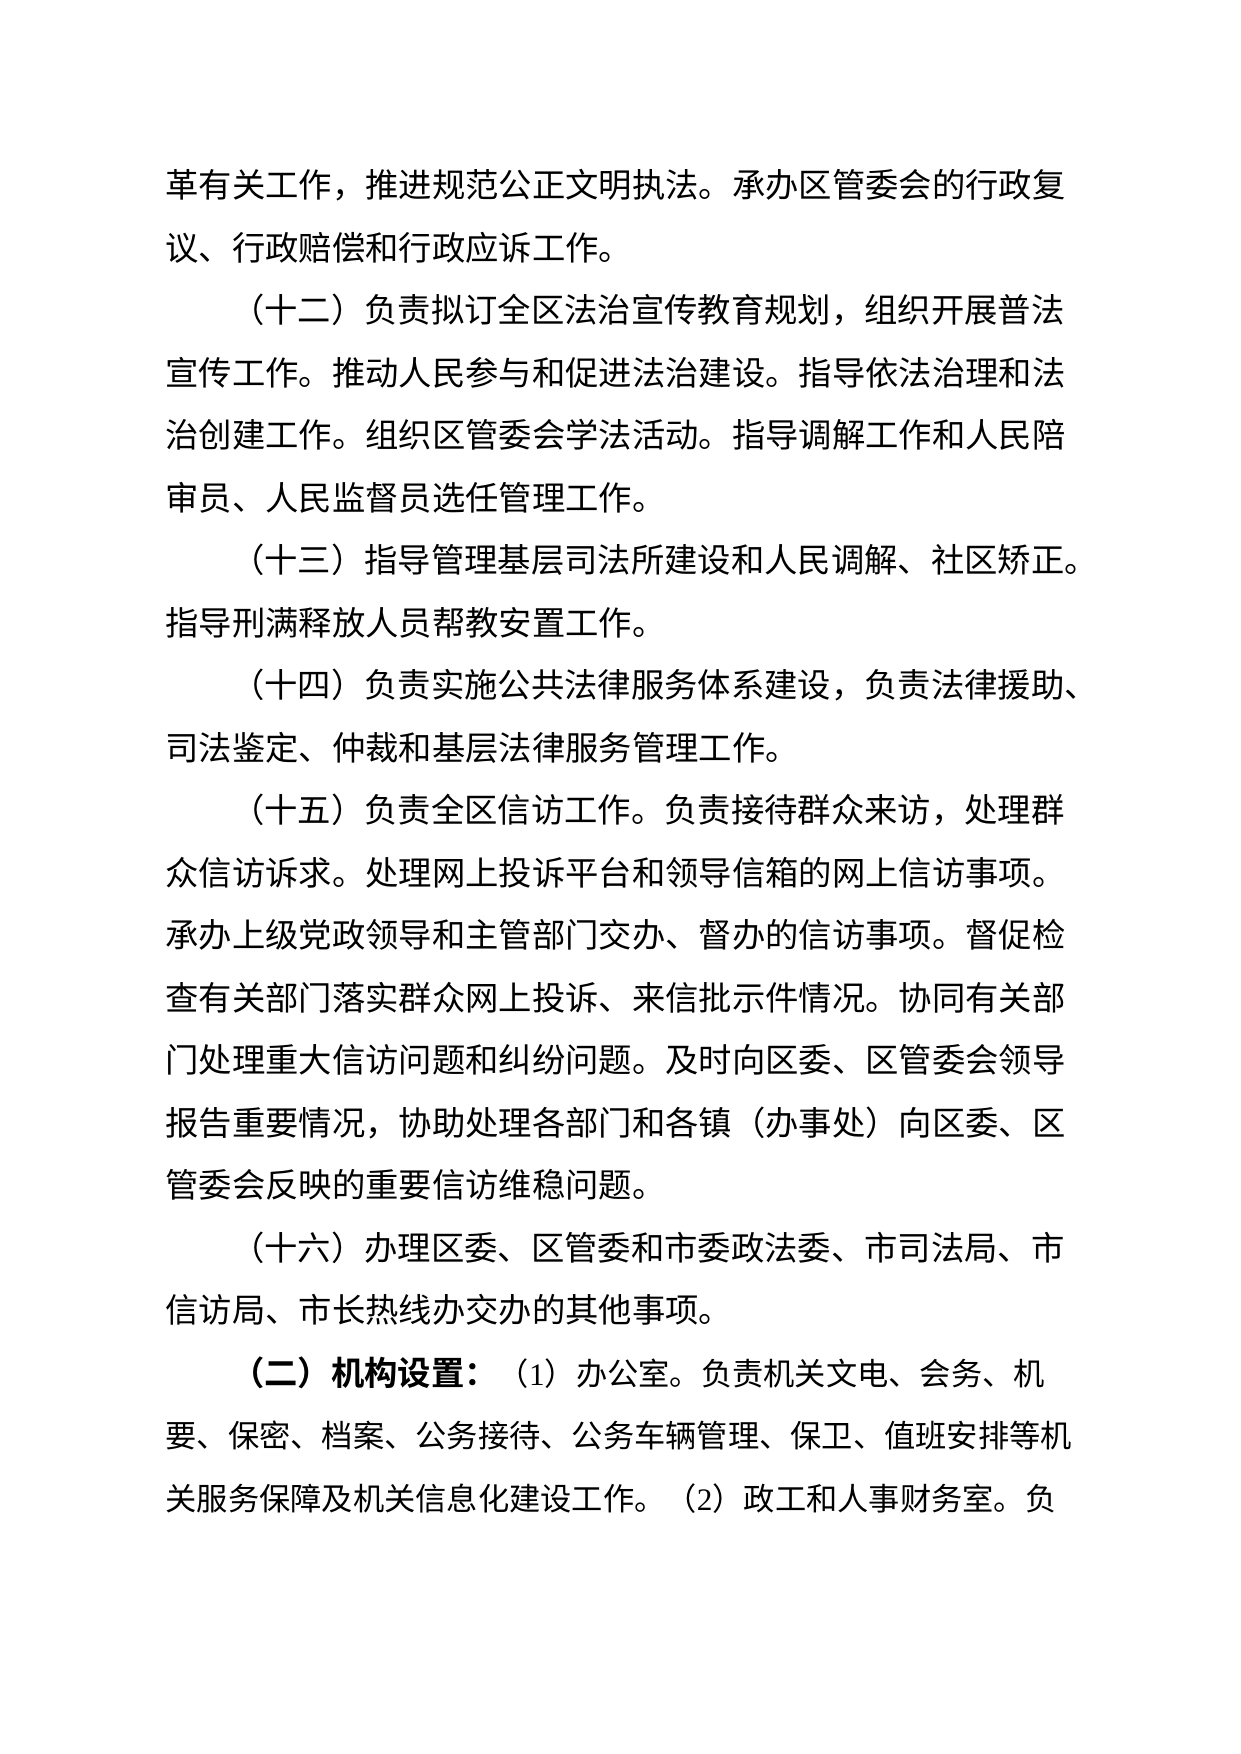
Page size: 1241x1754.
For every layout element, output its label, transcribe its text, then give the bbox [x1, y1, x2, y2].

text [165, 1335, 1075, 1523]
text （十六）办理区委、区管委和市委政法委、市司法局、市信访局、市长热线办交办的其他事项。 [165, 1210, 1075, 1335]
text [165, 148, 1075, 273]
text （十二）负责拟订全区法治宣传教育规划，组织开展普法宣传工作。推动人民参与和促进法治建设。指导依法治理和法治创建工作。组织区管委会学法活动。指导调解工作和人民陪审员、人民监督员选任管理工作。 [165, 273, 1075, 523]
text （十三）指导管理基层司法所建设和人民调解、社区矫正。指导刑满释放人员帮教安置工作。 [165, 523, 1075, 648]
text （十四）负责实施公共法律服务体系建设，负责法律援助、司法鉴定、仲裁和基层法律服务管理工作。 [165, 648, 1075, 773]
text （十五）负责全区信访工作。负责接待群众来访，处理群众信访诉求。处理网上投诉平台和领导信箱的网上信访事项。承办上级党政领导和主管部门交办、督办的信访事项。督促检查有关部门落实群众网上投诉、来信批示件情况。协同有关部门处理重大信访问题和纠纷问题。及时向区委、区管委会领导报告重要情况，协助处理各部门和各镇（办事处）向区委、区管委会反映的重要信访维稳问题。 [165, 773, 1075, 1210]
